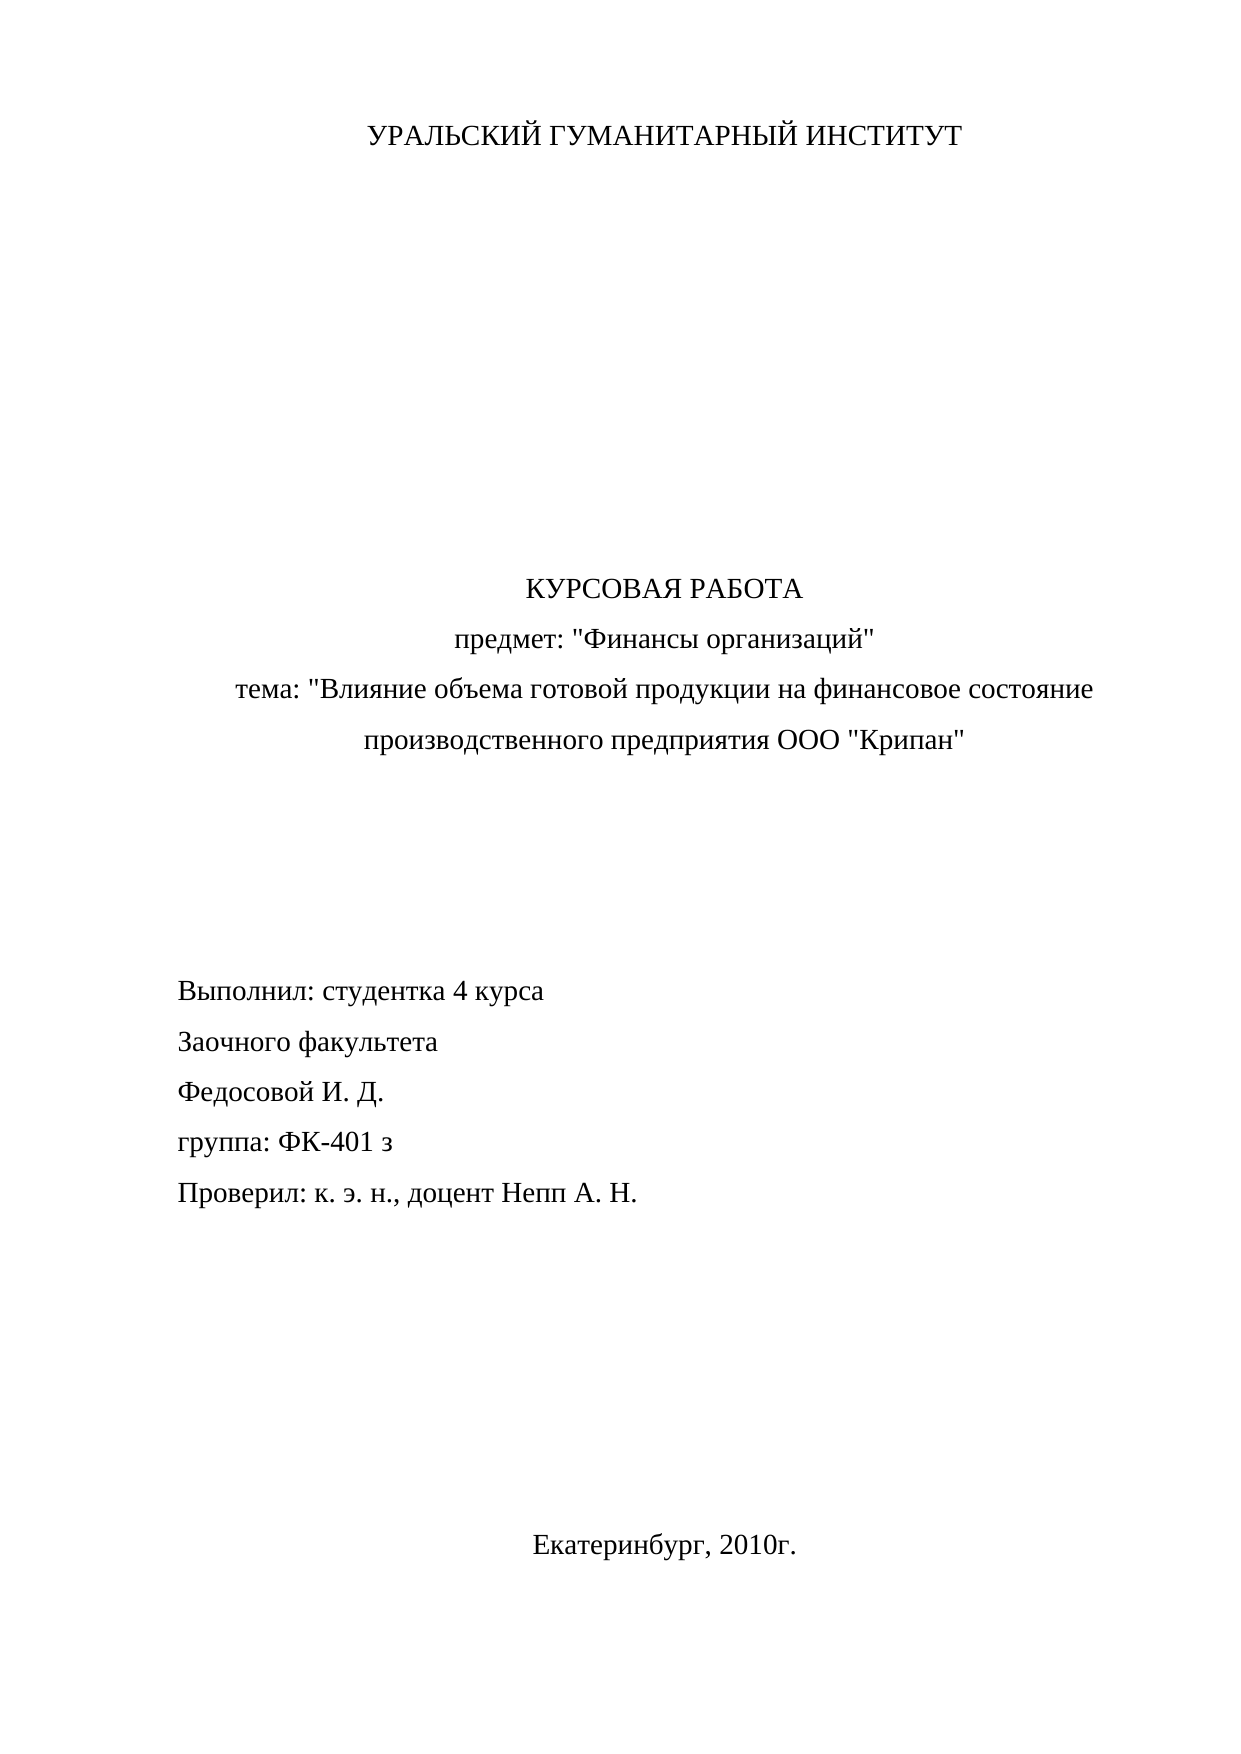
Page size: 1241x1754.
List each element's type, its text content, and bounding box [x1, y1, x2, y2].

text группа: ФК-401 з [177, 1124, 1152, 1158]
text предмет: "Финансы организаций" [177, 621, 1152, 655]
text Екатеринбург, 2010г. [177, 1527, 1152, 1560]
text Заочного факультета [177, 1024, 1152, 1057]
text КУРСОВАЯ РАБОТА [177, 571, 1152, 604]
text Выполнил: студентка 4 курса [177, 973, 1152, 1007]
text Федосовой И. Д. [177, 1074, 1152, 1108]
text тема: "Влияние объема готовой продукции на финансовое состояние производственного предприятия ООО "Крипан" [177, 672, 1152, 755]
text Проверил: к. э. н., доцент Непп А. Н. [177, 1175, 1152, 1208]
text УРАЛЬСКИЙ ГУМАНИТАРНЫЙ ИНСТИТУТ [177, 118, 1152, 152]
